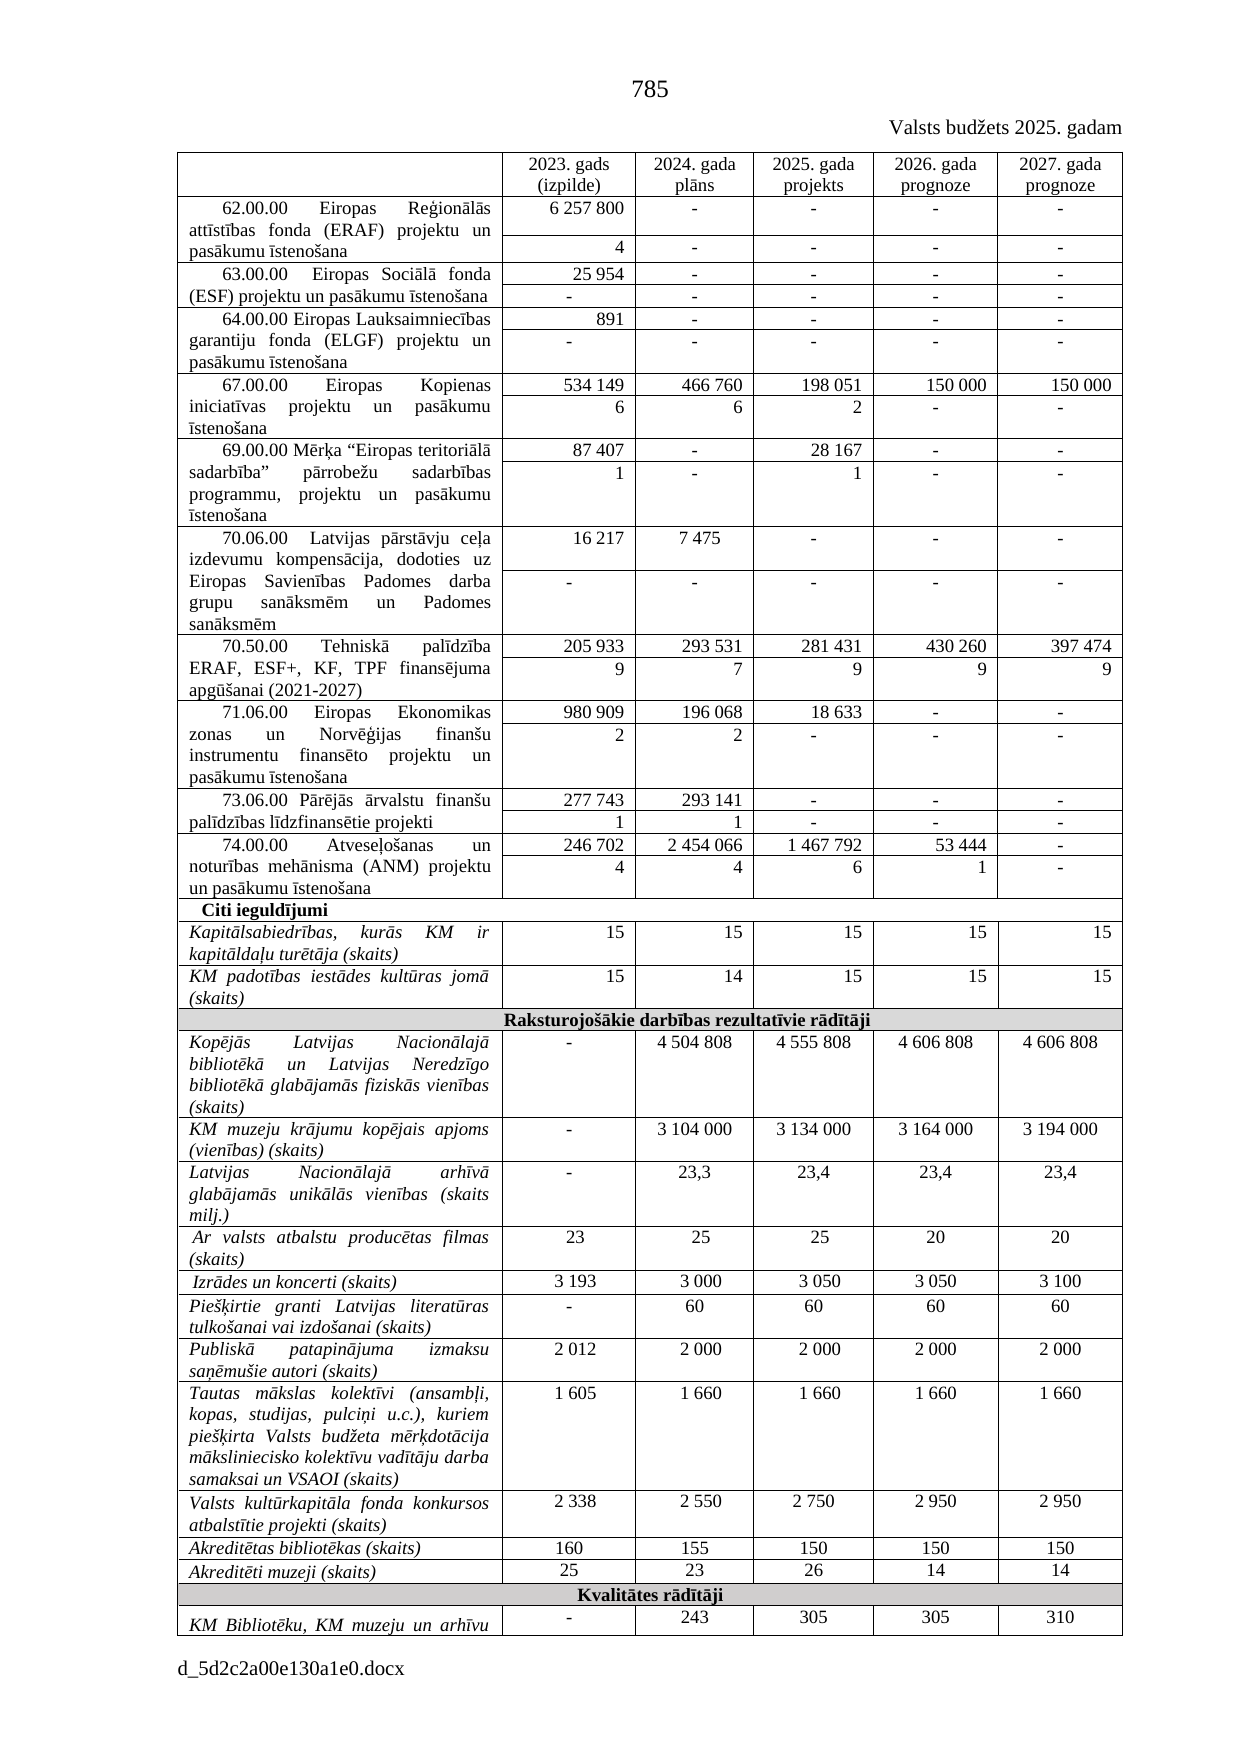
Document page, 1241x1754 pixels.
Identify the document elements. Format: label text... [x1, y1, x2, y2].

table_cell 281 431 [754, 635, 873, 657]
table_cell - [874, 724, 997, 787]
table_cell 23,3 [636, 1162, 753, 1226]
table_cell - [503, 330, 635, 372]
table_cell 534 149 [503, 374, 635, 395]
table_cell Ar valsts atbalstu producētas filmas (skaits) [178, 1227, 502, 1269]
table_cell 15 [874, 966, 998, 1008]
table_cell 1 660 [874, 1382, 998, 1489]
table_cell 9 [874, 658, 997, 700]
table_cell 23,4 [999, 1162, 1122, 1226]
table_cell - [874, 811, 997, 833]
table_cell 3 193 [503, 1271, 635, 1294]
table_cell - [754, 308, 873, 329]
table_cell 15 [754, 922, 873, 964]
table_cell 2 454 066 [636, 834, 753, 855]
table_cell 1 [503, 811, 635, 833]
table_cell - [636, 285, 753, 307]
table_cell 1 [874, 856, 997, 898]
table_cell 2 012 [503, 1339, 635, 1381]
table_cell 198 051 [754, 374, 873, 395]
table_cell 25 [754, 1227, 873, 1269]
table_cell 9 [503, 658, 635, 700]
table_cell Latvijas Nacionālajā arhīvā glabājamās unikālās vienības (skaits milj.) [178, 1162, 502, 1226]
table_cell - [998, 834, 1122, 855]
table_cell - [754, 236, 873, 262]
table_cell 293 141 [636, 789, 753, 810]
table_cell - [998, 263, 1122, 284]
table_cell 73.06.00 Pārējās ārvalstu finanšu palīdzības līdzfinansētie projekti [178, 789, 502, 833]
table_cell - [503, 1606, 635, 1635]
table_cell 18 633 [754, 701, 873, 723]
table_cell - [754, 285, 873, 307]
table_cell 2 [754, 396, 873, 438]
table_cell 60 [754, 1295, 873, 1338]
table_cell 60 [874, 1295, 998, 1338]
table_cell 20 [874, 1227, 998, 1269]
table_cell 69.00.00 Mērķa “Eiropas teritoriālā sadarbība” pārrobežu sadarbības programmu, projektu un pasākumu īstenošana [178, 439, 502, 526]
table_cell 1 660 [999, 1382, 1122, 1489]
table_cell Kopējās Latvijas Nacionālajā bibliotēkā un Latvijas Neredzīgo bibliotēkā glabājamās fiziskās vienības (skaits) [178, 1031, 502, 1117]
table_cell 14 [999, 1560, 1122, 1583]
table_header 2026. gada prognoze [874, 153, 997, 196]
table_cell 71.06.00 Eiropas Ekonomikas zonas un Norvēģijas finanšu instrumentu finansēto projektu un pasākumu īstenošana [178, 701, 502, 787]
table_cell Piešķirtie granti Latvijas literatūras tulkošanai vai izdošanai (skaits) [178, 1295, 502, 1338]
table_cell 1 [754, 462, 873, 526]
table_cell 3 050 [874, 1271, 998, 1294]
table_cell 26 [754, 1560, 873, 1583]
table_cell 70.50.00 Tehniskā palīdzība ERAF, ESF+, KF, TPF finansējuma apgūšanai (2021-2027) [178, 635, 502, 700]
table_cell 4 [636, 856, 753, 898]
table_cell - [874, 308, 997, 329]
table_cell 891 [503, 308, 635, 329]
table_cell 23,4 [754, 1162, 873, 1226]
table_cell 196 068 [636, 701, 753, 723]
table_cell - [754, 527, 873, 570]
table_cell 205 933 [503, 635, 635, 657]
table_cell 62.00.00 Eiropas Reģionālās attīstības fonda (ERAF) projektu un pasākumu īstenošana [178, 197, 502, 262]
table_cell 23,4 [874, 1162, 998, 1226]
table_cell 14 [874, 1560, 998, 1583]
table_header 2024. gada plāns [636, 153, 753, 196]
table_cell - [998, 571, 1122, 634]
table_cell 28 167 [754, 439, 873, 461]
table_cell 3 100 [999, 1271, 1122, 1294]
table_cell Raksturojošākie darbības rezultatīvie rādītāji [178, 1009, 1122, 1030]
table_cell 25 [503, 1560, 635, 1583]
table_cell 6 [636, 396, 753, 438]
table_cell 246 702 [503, 834, 635, 855]
table_cell - [998, 856, 1122, 898]
table_cell - [503, 1031, 635, 1117]
table_cell 2 338 [503, 1491, 635, 1537]
table_cell Akreditēti muzeji (skaits) [178, 1560, 502, 1583]
table_cell 3 164 000 [874, 1118, 998, 1161]
table_cell 15 [503, 966, 635, 1008]
table_cell 466 760 [636, 374, 753, 395]
table_cell - [754, 571, 873, 634]
table_cell - [874, 396, 997, 438]
table_cell 25 [636, 1227, 753, 1269]
table_header [178, 153, 502, 196]
table_cell - [754, 197, 873, 235]
table_cell 4 [503, 236, 635, 262]
table_cell Kapitālsabiedrības, kurās KM ir kapitāldaļu turētāja (skaits) [178, 922, 502, 964]
table_cell - [874, 462, 997, 526]
table_cell - [998, 724, 1122, 787]
table_cell 4 555 808 [754, 1031, 873, 1117]
table_cell 430 260 [874, 635, 997, 657]
table_cell 63.00.00 Eiropas Sociālā fonda (ESF) projektu un pasākumu īstenošana [178, 263, 502, 307]
table_cell - [874, 701, 997, 723]
table_cell 150 000 [998, 374, 1122, 395]
table_header 2023. gads (izpilde) [503, 153, 635, 196]
table_cell - [503, 1162, 635, 1226]
table_cell 74.00.00 Atveseļošanas un noturības mehānisma (ANM) projektu un pasākumu īstenošana [178, 834, 502, 898]
table_cell - [754, 330, 873, 372]
table_cell 160 [503, 1538, 635, 1559]
table_cell 293 531 [636, 635, 753, 657]
table_cell 305 [754, 1606, 873, 1635]
table_cell 1 660 [754, 1382, 873, 1489]
table_cell 4 504 808 [636, 1031, 753, 1117]
table_cell 277 743 [503, 789, 635, 810]
table_cell Citi ieguldījumi [178, 899, 1122, 921]
table_cell - [503, 571, 635, 634]
table_cell Kvalitātes rādītāji [178, 1584, 1122, 1605]
table_cell 1 [636, 811, 753, 833]
table_cell 23 [636, 1560, 753, 1583]
table_cell 15 [999, 966, 1122, 1008]
table_cell - [998, 308, 1122, 329]
table_cell 3 050 [754, 1271, 873, 1294]
table_cell 15 [754, 966, 873, 1008]
table_cell 1 605 [503, 1382, 635, 1489]
table_cell 150 [754, 1538, 873, 1559]
table_cell Publiskā patapinājuma izmaksu saņēmušie autori (skaits) [178, 1339, 502, 1381]
table_cell 2 000 [874, 1339, 998, 1381]
table_cell 305 [874, 1606, 998, 1635]
table_cell 23 [503, 1227, 635, 1269]
table_cell 87 407 [503, 439, 635, 461]
table_cell 4 [503, 856, 635, 898]
table_cell - [503, 1118, 635, 1161]
table_cell - [874, 330, 997, 372]
table_cell 3 000 [636, 1271, 753, 1294]
table_cell - [754, 724, 873, 787]
table_cell KM padotības iestādes kultūras jomā (skaits) [178, 966, 502, 1008]
table_cell 2 000 [636, 1339, 753, 1381]
table_cell - [874, 285, 997, 307]
table_cell 1 467 792 [754, 834, 873, 855]
table_cell 15 [874, 922, 998, 964]
table_cell 150 [874, 1538, 998, 1559]
table_cell 2 950 [874, 1491, 998, 1537]
table_cell - [998, 527, 1122, 570]
table_cell Akreditētas bibliotēkas (skaits) [178, 1538, 502, 1559]
table_cell - [998, 330, 1122, 372]
table_cell 64.00.00 Eiropas Lauksaimniecības garantiju fonda (ELGF) projektu un pasākumu īstenošana [178, 308, 502, 372]
table_cell - [636, 197, 753, 235]
table_cell - [636, 462, 753, 526]
table_cell 70.06.00 Latvijas pārstāvju ceļa izdevumu kompensācija, dodoties uz Eiropas Savienības Padomes darba grupu sanāksmēm un Padomes sanāksmēm [178, 527, 502, 634]
table_cell 7 [636, 658, 753, 700]
table_cell 3 194 000 [999, 1118, 1122, 1161]
table_cell - [998, 701, 1122, 723]
table_cell 15 [636, 922, 753, 964]
table_cell 15 [503, 922, 635, 964]
table_cell 7 475 [636, 527, 753, 570]
table_cell 243 [636, 1606, 753, 1635]
table_cell 2 [636, 724, 753, 787]
table_cell 15 [999, 922, 1122, 964]
table_cell - [636, 330, 753, 372]
table_cell - [874, 236, 997, 262]
table_cell 150 000 [874, 374, 997, 395]
table_cell 2 750 [754, 1491, 873, 1537]
table_cell - [636, 263, 753, 284]
table_cell 3 104 000 [636, 1118, 753, 1161]
table_cell 67.00.00 Eiropas Kopienas iniciatīvas projektu un pasākumu īstenošana [178, 374, 502, 438]
table_cell - [503, 1295, 635, 1338]
table_cell 53 444 [874, 834, 997, 855]
table_header 2025. gada projekts [754, 153, 873, 196]
table_cell - [998, 462, 1122, 526]
table_cell - [636, 308, 753, 329]
table_cell - [636, 236, 753, 262]
table_cell 1 660 [636, 1382, 753, 1489]
table_cell 25 954 [503, 263, 635, 284]
table_cell Tautas mākslas kolektīvi (ansambļi, kopas, studijas, pulciņi u.c.), kuriem piešķirta Valsts budžeta mērķdotācija māksliniecisko kolektīvu vadītāju darba samaksai un VSAOI (skaits) [178, 1382, 502, 1489]
table_cell 2 000 [754, 1339, 873, 1381]
table_cell - [998, 811, 1122, 833]
table_cell 6 [754, 856, 873, 898]
table_cell - [754, 789, 873, 810]
table_cell 155 [636, 1538, 753, 1559]
table_cell - [998, 236, 1122, 262]
table_cell 2 950 [999, 1491, 1122, 1537]
table_cell - [754, 263, 873, 284]
table_cell 2 550 [636, 1491, 753, 1537]
table_cell - [874, 197, 997, 235]
table_cell - [874, 263, 997, 284]
table_cell 20 [999, 1227, 1122, 1269]
table_cell 60 [999, 1295, 1122, 1338]
table_cell 4 606 808 [874, 1031, 998, 1117]
table_cell 1 [503, 462, 635, 526]
table_header 2027. gada prognoze [998, 153, 1122, 196]
table_cell 310 [999, 1606, 1122, 1635]
table_cell - [754, 811, 873, 833]
table_cell - [874, 527, 997, 570]
table_cell Valsts kultūrkapitāla fonda konkursos atbalstītie projekti (skaits) [178, 1491, 502, 1537]
table_cell 397 474 [998, 635, 1122, 657]
table_cell - [874, 439, 997, 461]
table_cell - [998, 197, 1122, 235]
table_cell 6 [503, 396, 635, 438]
table_cell 150 [999, 1538, 1122, 1559]
table_cell - [874, 571, 997, 634]
table_cell 4 606 808 [999, 1031, 1122, 1117]
table_cell 980 909 [503, 701, 635, 723]
table_cell 14 [636, 966, 753, 1008]
table_cell 9 [754, 658, 873, 700]
table_cell 2 [503, 724, 635, 787]
table_cell 3 134 000 [754, 1118, 873, 1161]
table_cell - [998, 439, 1122, 461]
table_cell KM muzeju krājumu kopējais apjoms (vienības) (skaits) [178, 1118, 502, 1161]
table_cell - [636, 571, 753, 634]
table_cell - [636, 439, 753, 461]
table_cell 6 257 800 [503, 197, 635, 235]
table_cell 9 [998, 658, 1122, 700]
table_cell - [874, 789, 997, 810]
table_cell Izrādes un koncerti (skaits) [178, 1271, 502, 1294]
table_cell - [998, 789, 1122, 810]
table_cell 16 217 [503, 527, 635, 570]
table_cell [178, 1606, 502, 1635]
table_cell 60 [636, 1295, 753, 1338]
table_cell - [998, 285, 1122, 307]
table_cell - [998, 396, 1122, 438]
table_cell - [503, 285, 635, 307]
table_cell 2 000 [999, 1339, 1122, 1381]
